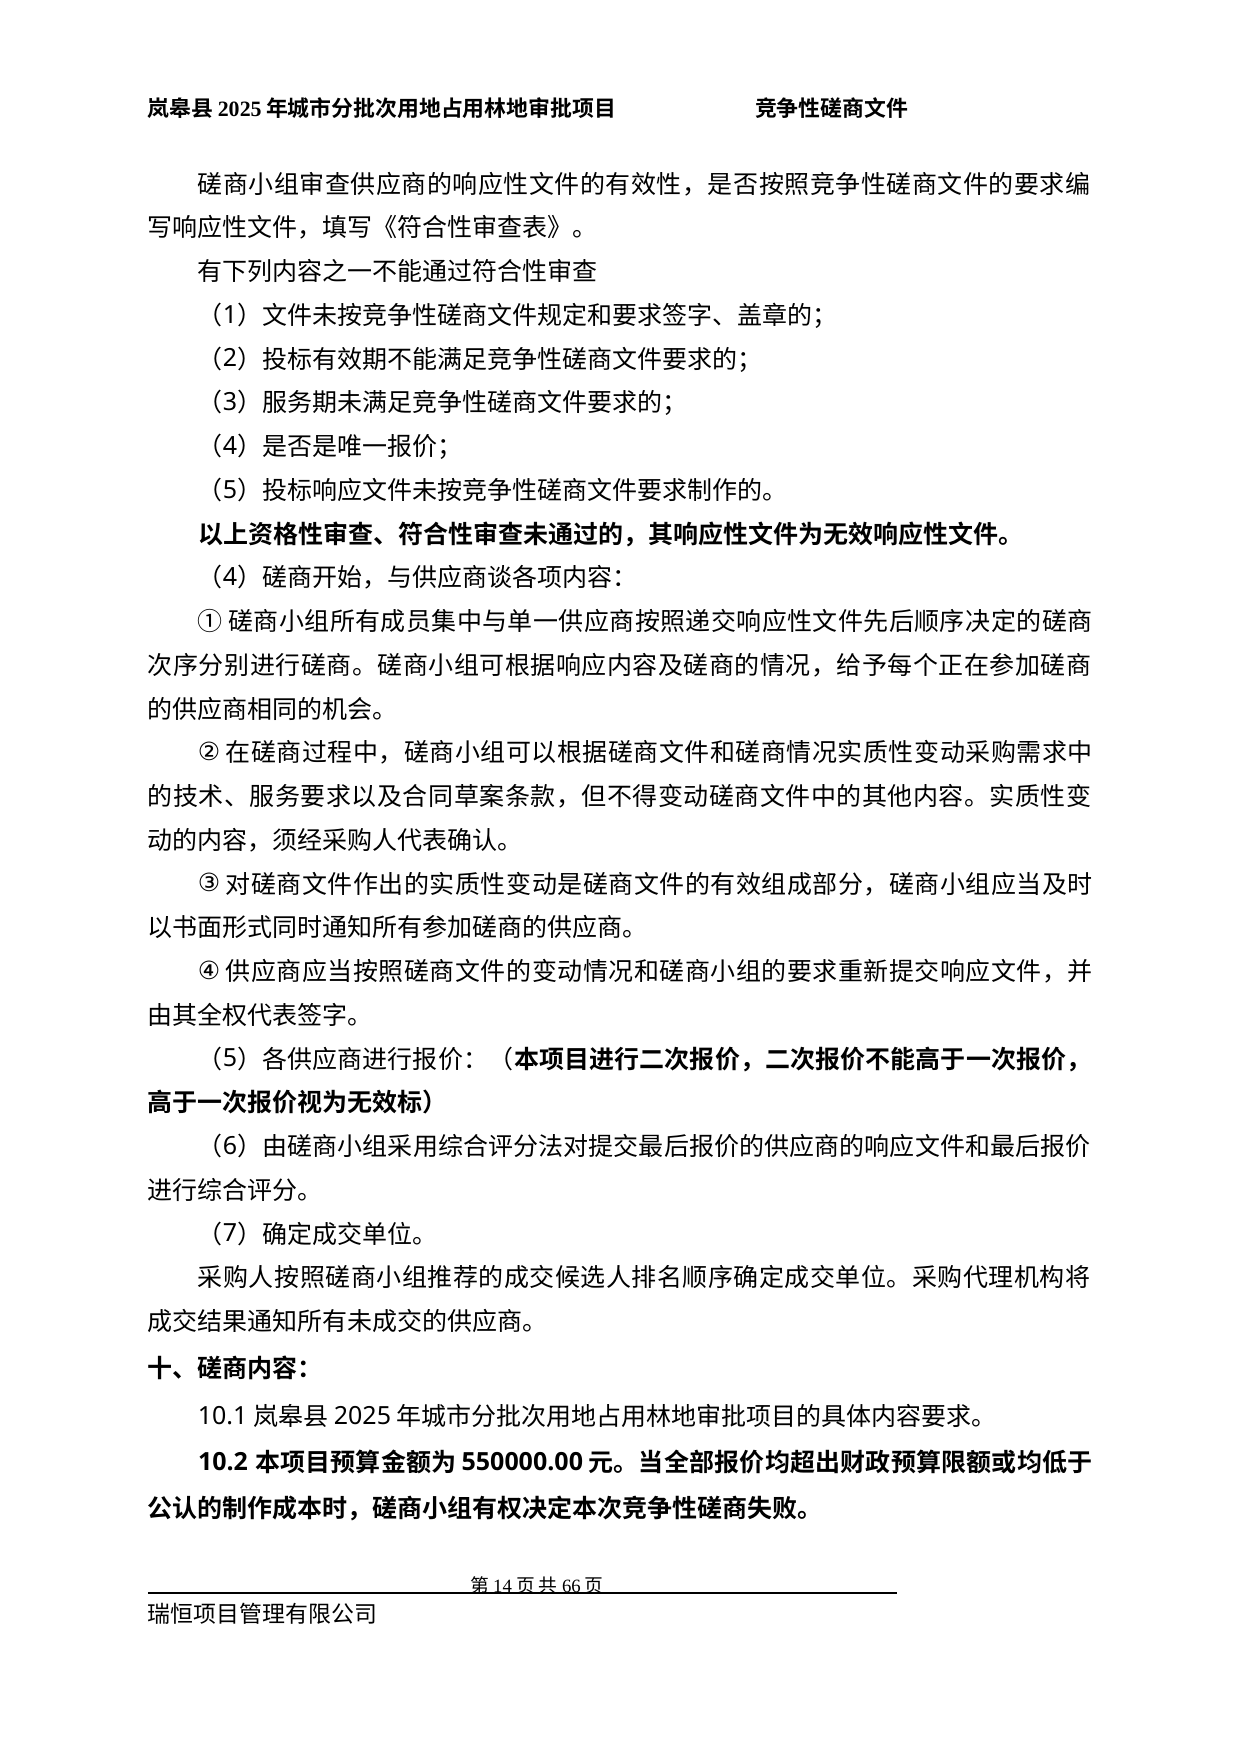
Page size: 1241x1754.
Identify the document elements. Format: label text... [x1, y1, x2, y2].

text 10.2 本项目预算金额为550000.00元。当全部报价均超出财政预算限额或均低于公认的制作成本时，磋商小组有权决定本次竞争性磋商失败。 [148, 1437, 1093, 1529]
text ④供应商应当按照磋商文件的变动情况和磋商小组的要求重新提交响应文件，并由其全权代表签字。 [148, 948, 1093, 1035]
text 十、磋商内容： [148, 1342, 1093, 1392]
text （5）各供应商进行报价：（本项目进行二次报价，二次报价不能高于一次报价，高于一次报价视为无效标） [148, 1035, 1093, 1123]
text 10.1 岚皋县2025年城市分批次用地占用林地审批项目的具体内容要求。 [148, 1392, 1093, 1437]
text ②在磋商过程中，磋商小组可以根据磋商文件和磋商情况实质性变动采购需求中的技术、服务要求以及合同草案条款，但不得变动磋商文件中的其他内容。实质性变动的内容，须经采购人代表确认。 [148, 729, 1093, 860]
text ③对磋商文件作出的实质性变动是磋商文件的有效组成部分，磋商小组应当及时以书面形式同时通知所有参加磋商的供应商。 [148, 860, 1093, 948]
text （2）投标有效期不能满足竞争性磋商文件要求的； [148, 335, 1093, 379]
text （1）文件未按竞争性磋商文件规定和要求签字、盖章的； [148, 292, 1093, 335]
text （5）投标响应文件未按竞争性磋商文件要求制作的。 [148, 467, 1093, 510]
text 采购人按照磋商小组推荐的成交候选人排名顺序确定成交单位。采购代理机构将成交结果通知所有未成交的供应商。 [148, 1254, 1093, 1342]
text ①磋商小组所有成员集中与单一供应商按照递交响应性文件先后顺序决定的磋商次序分别进行磋商。磋商小组可根据响应内容及磋商的情况，给予每个正在参加磋商的供应商相同的机会。 [148, 598, 1093, 729]
text 磋商小组审查供应商的响应性文件的有效性，是否按照竞争性磋商文件的要求编写响应性文件，填写《符合性审查表》。 [148, 160, 1093, 248]
text 有下列内容之一不能通过符合性审查 [148, 248, 1093, 292]
text （4）磋商开始，与供应商谈各项内容： [148, 554, 1093, 598]
text （3）服务期未满足竞争性磋商文件要求的； [148, 379, 1093, 423]
text （6）由磋商小组采用综合评分法对提交最后报价的供应商的响应文件和最后报价进行综合评分。 [148, 1123, 1093, 1210]
text （7）确定成交单位。 [148, 1210, 1093, 1254]
text （4）是否是唯一报价； [148, 423, 1093, 467]
text 以上资格性审查、符合性审查未通过的，其响应性文件为无效响应性文件。 [148, 510, 1093, 554]
